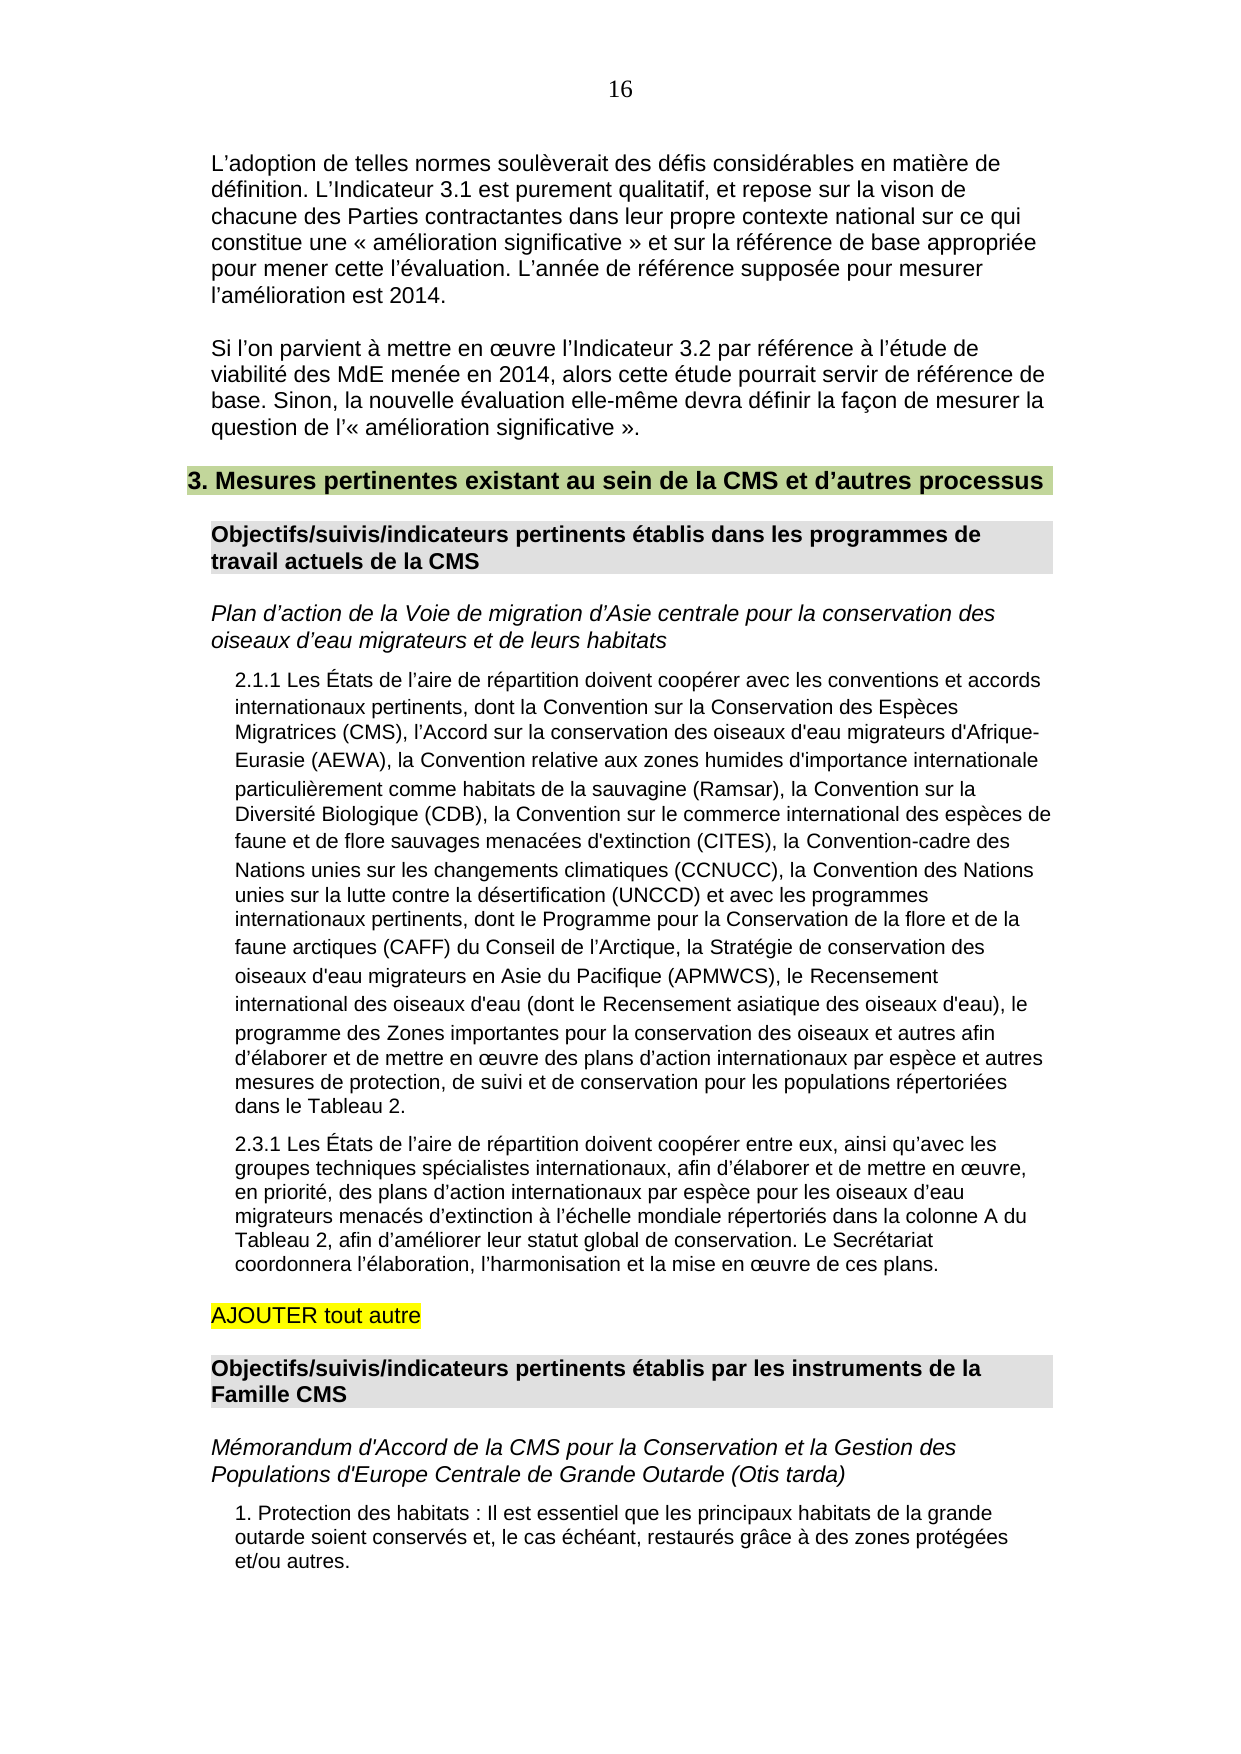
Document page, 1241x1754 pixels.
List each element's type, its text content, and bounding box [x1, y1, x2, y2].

text 2.1.1 Les États de l’aire de répartition doivent coopérer avec les conventions et accords internationaux pertinents, dont la Convention sur la Conservation des Espèces Migratrices (CMS), l’Accord sur la conservation des oiseaux d'eau migrateurs d'Afrique-Eurasie (AEWA), la Convention relative aux zones humides d'importance internationale particulièrement comme habitats de la sauvagine (Ramsar), la Convention sur la Diversité Biologique (CDB), la Convention sur le commerce international des espèces de faune et de flore sauvages menacées d'extinction (CITES), la Convention-cadre des Nations unies sur les changements climatiques (CCNUCC), la Convention des Nations unies sur la lutte contre la désertification (UNCCD) et avec les programmes internationaux pertinents, dont le Programme pour la Conservation de la flore et de la faune arctiques (CAFF) du Conseil de l’Arctique, la Stratégie de conservation des oiseaux d'eau migrateurs en Asie du Pacifique (APMWCS), le Recensement international des oiseaux d'eau (dont le Recensement asiatique des oiseaux d'eau), le programme des Zones importantes pour la conservation des oiseaux et autres afin d’élaborer et de mettre en œuvre des plans d’action internationaux par espèce et autres mesures de protection, de suivi et de conservation pour les populations répertoriées dans le Tableau 2. [234, 667, 1053, 1118]
text AJOUTER tout autre [211, 1302, 1053, 1329]
text Si l’on parvient à mettre en œuvre l’Indicateur 3.2 par référence à l’étude de viabilité des MdE menée en 2014, alors cette étude pourrait servir de référence de base. Sinon, la nouvelle évaluation elle-même devra définir la façon de mesurer la question de l’« amélioration significative ». [211, 334, 1053, 440]
text Objectifs/suivis/indicateurs pertinents établis par les instruments de la Famille CMS [211, 1355, 1053, 1408]
text 2.3.1 Les États de l’aire de répartition doivent coopérer entre eux, ainsi qu’avec les groupes techniques spécialistes internationaux, afin d’élaborer et de mettre en œuvre, en priorité, des plans d’action internationaux par espèce pour les oiseaux d’eau migrateurs menacés d’extinction à l’échelle mondiale répertoriés dans la colonne A du Tableau 2, afin d’améliorer leur statut global de conservation. Le Secrétariat coordonnera l’élaboration, l’harmonisation et la mise en œuvre de ces plans. [234, 1132, 1053, 1276]
text Mémorandum d'Accord de la CMS pour la Conservation et la Gestion des Populations d'Europe Centrale de Grande Outarde (Otis tarda) [211, 1434, 1053, 1487]
text 1. Protection des habitats : Il est essentiel que les principaux habitats de la grande outarde soient conservés et, le cas échéant, restaurés grâce à des zones protégées et/ou autres. [234, 1501, 1053, 1573]
text Plan d’action de la Voie de migration d’Asie centrale pour la conservation des oiseaux d’eau migrateurs et de leurs habitats [211, 600, 1053, 653]
text Objectifs/suivis/indicateurs pertinents établis dans les programmes de travail actuels de la CMS [211, 521, 1053, 574]
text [211, 150, 1053, 308]
text 3. Mesures pertinentes existant au sein de la CMS et d’autres processus [187, 466, 1053, 495]
